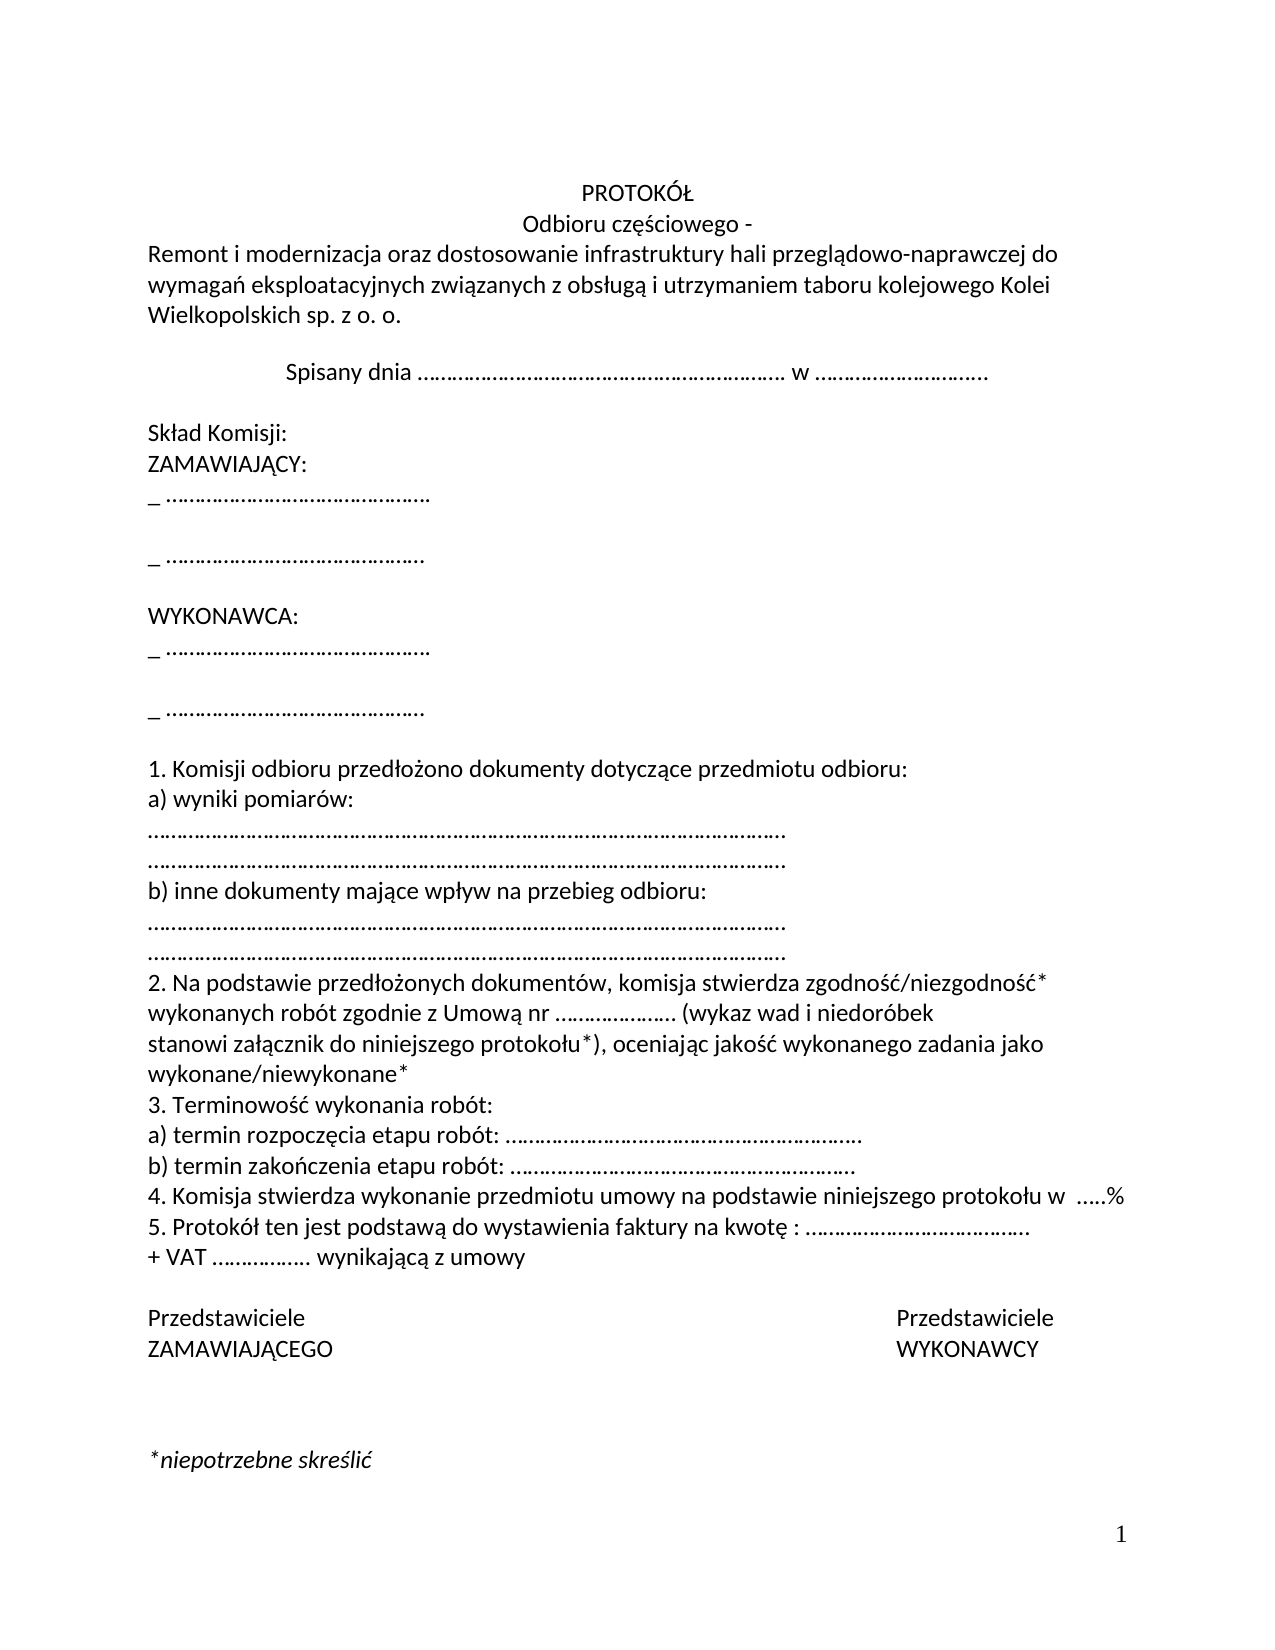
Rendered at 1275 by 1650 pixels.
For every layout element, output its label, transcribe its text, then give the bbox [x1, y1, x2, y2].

text ZAMAWIAJĄCY: [148, 448, 1127, 478]
text Spisany dnia ………………………………………………………. w ………………………... [148, 356, 1127, 387]
text 1. Komisji odbioru przedłożono dokumenty dotyczące przedmiotu odbioru: [148, 753, 1127, 784]
text 4. Komisja stwierdza wykonanie przedmiotu umowy na podstawie niniejszego protokołu w …..% [148, 1180, 1127, 1211]
text a) termin rozpoczęcia etapu robót: …………………………………………………….. [148, 1119, 1127, 1150]
text b) inne dokumenty mające wpływ na przebieg odbioru: [148, 875, 1127, 906]
text wykonane/niewykonane* [148, 1058, 1127, 1089]
text + VAT …………….. wynikającą z umowy [148, 1241, 1127, 1272]
text b) termin zakończenia etapu robót: …………………………………………………… [148, 1150, 1127, 1180]
text ………………………………………………………………………………………………… [148, 814, 1127, 845]
text Odbioru częściowego - [148, 208, 1127, 238]
text 2. Na podstawie przedłożonych dokumentów, komisja stwierdza zgodność/niezgodność* [148, 967, 1127, 997]
text ZAMAWIAJĄCEGO WYKONAWCY [148, 1333, 1127, 1363]
text _ ……………………………………… [148, 539, 1127, 570]
text Remont i modernizacja oraz dostosowanie infrastruktury hali przeglądowo-naprawczej do wymagań eksploatacyjnych związanych z obsługą i utrzymaniem taboru kolejowego Kolei Wielkopolskich sp. z o. o. [148, 238, 1127, 330]
text wykonanych robót zgodnie z Umową nr ………………… (wykaz wad i niedoróbek [148, 997, 1127, 1028]
text ………………………………………………………………………………………………… [148, 906, 1127, 936]
text a) wyniki pomiarów: [148, 784, 1127, 814]
text ………………………………………………………………………………………………… [148, 845, 1127, 875]
text 3. Terminowość wykonania robót: [148, 1089, 1127, 1119]
text ………………………………………………………………………………………………… [148, 936, 1127, 967]
text Skład Komisji: [148, 417, 1127, 448]
text *niepotrzebne skreślić [148, 1445, 1127, 1475]
text Przedstawiciele Przedstawiciele [148, 1302, 1127, 1333]
text PROTOKÓŁ [148, 177, 1127, 208]
text stanowi załącznik do niniejszego protokołu*), oceniając jakość wykonanego zadania jako [148, 1028, 1127, 1058]
text _ ………………………………………. [148, 478, 1127, 509]
text WYKONAWCA: [148, 601, 1127, 631]
text _ ……………………………………… [148, 692, 1127, 723]
text 5. Protokół ten jest podstawą do wystawienia faktury na kwotę : ………………………………… [148, 1211, 1127, 1241]
text _ ………………………………………. [148, 631, 1127, 662]
